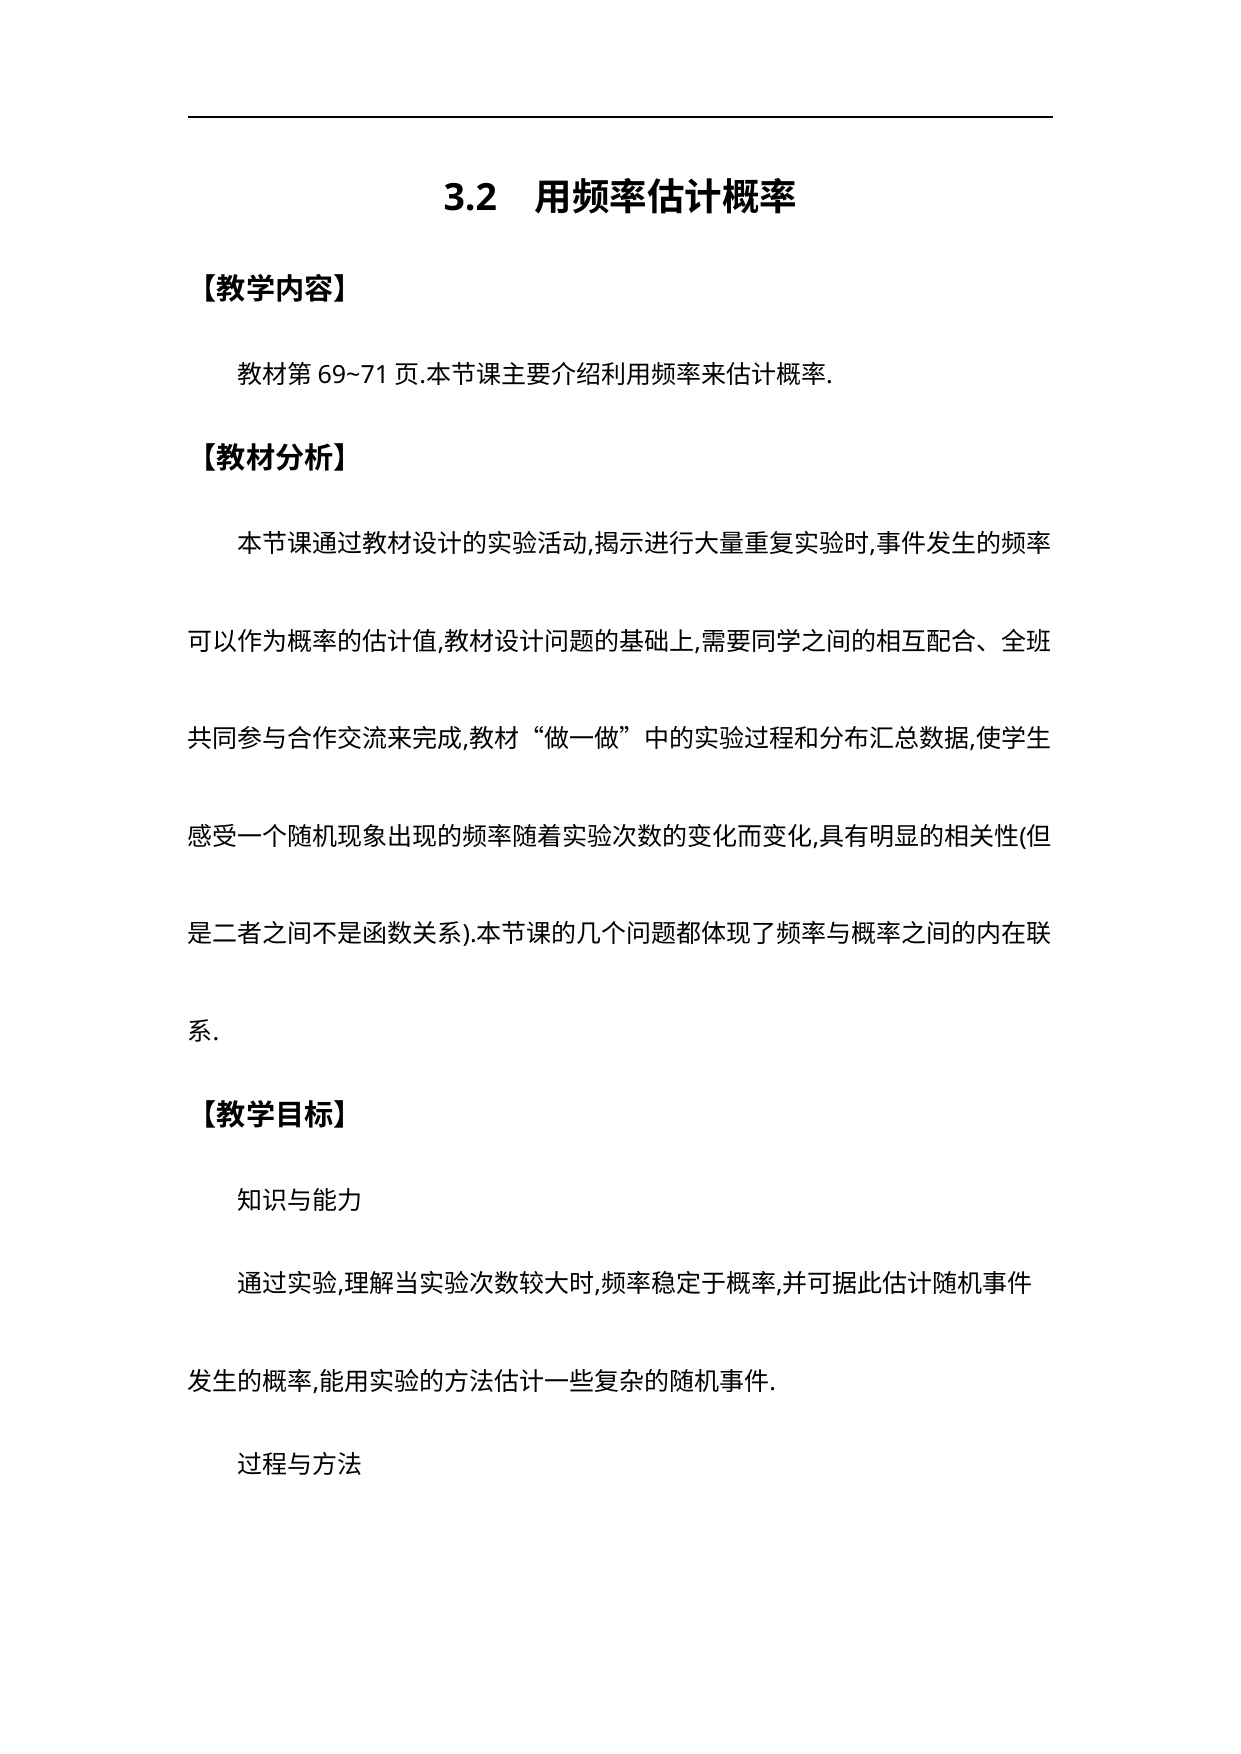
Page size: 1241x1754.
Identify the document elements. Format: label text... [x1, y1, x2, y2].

text 【教学内容】 [187, 254, 1053, 319]
text 【教学目标】 [187, 1080, 1053, 1145]
text 通过实验,理解当实验次数较大时,频率稳定于概率,并可据此估计随机事件发生的概率,能用实验的方法估计一些复杂的随机事件. [187, 1249, 1053, 1412]
text 【教材分析】 [187, 423, 1053, 488]
text 知识与能力 [187, 1166, 1053, 1231]
text 过程与方法 [187, 1430, 1053, 1495]
text 教材第69~71页.本节课主要介绍利用频率来估计概率. [187, 340, 1053, 405]
text 3.2 用频率估计概率 [187, 162, 1053, 227]
text 本节课通过教材设计的实验活动,揭示进行大量重复实验时,事件发生的频率可以作为概率的估计值,教材设计问题的基础上,需要同学之间的相互配合、全班共同参与合作交流来完成,教材“做一做”中的实验过程和分布汇总数据,使学生感受一个随机现象出现的频率随着实验次数的变化而变化,具有明显的相关性(但是二者之间不是函数关系).本节课的几个问题都体现了频率与概率之间的内在联系. [187, 509, 1053, 1062]
